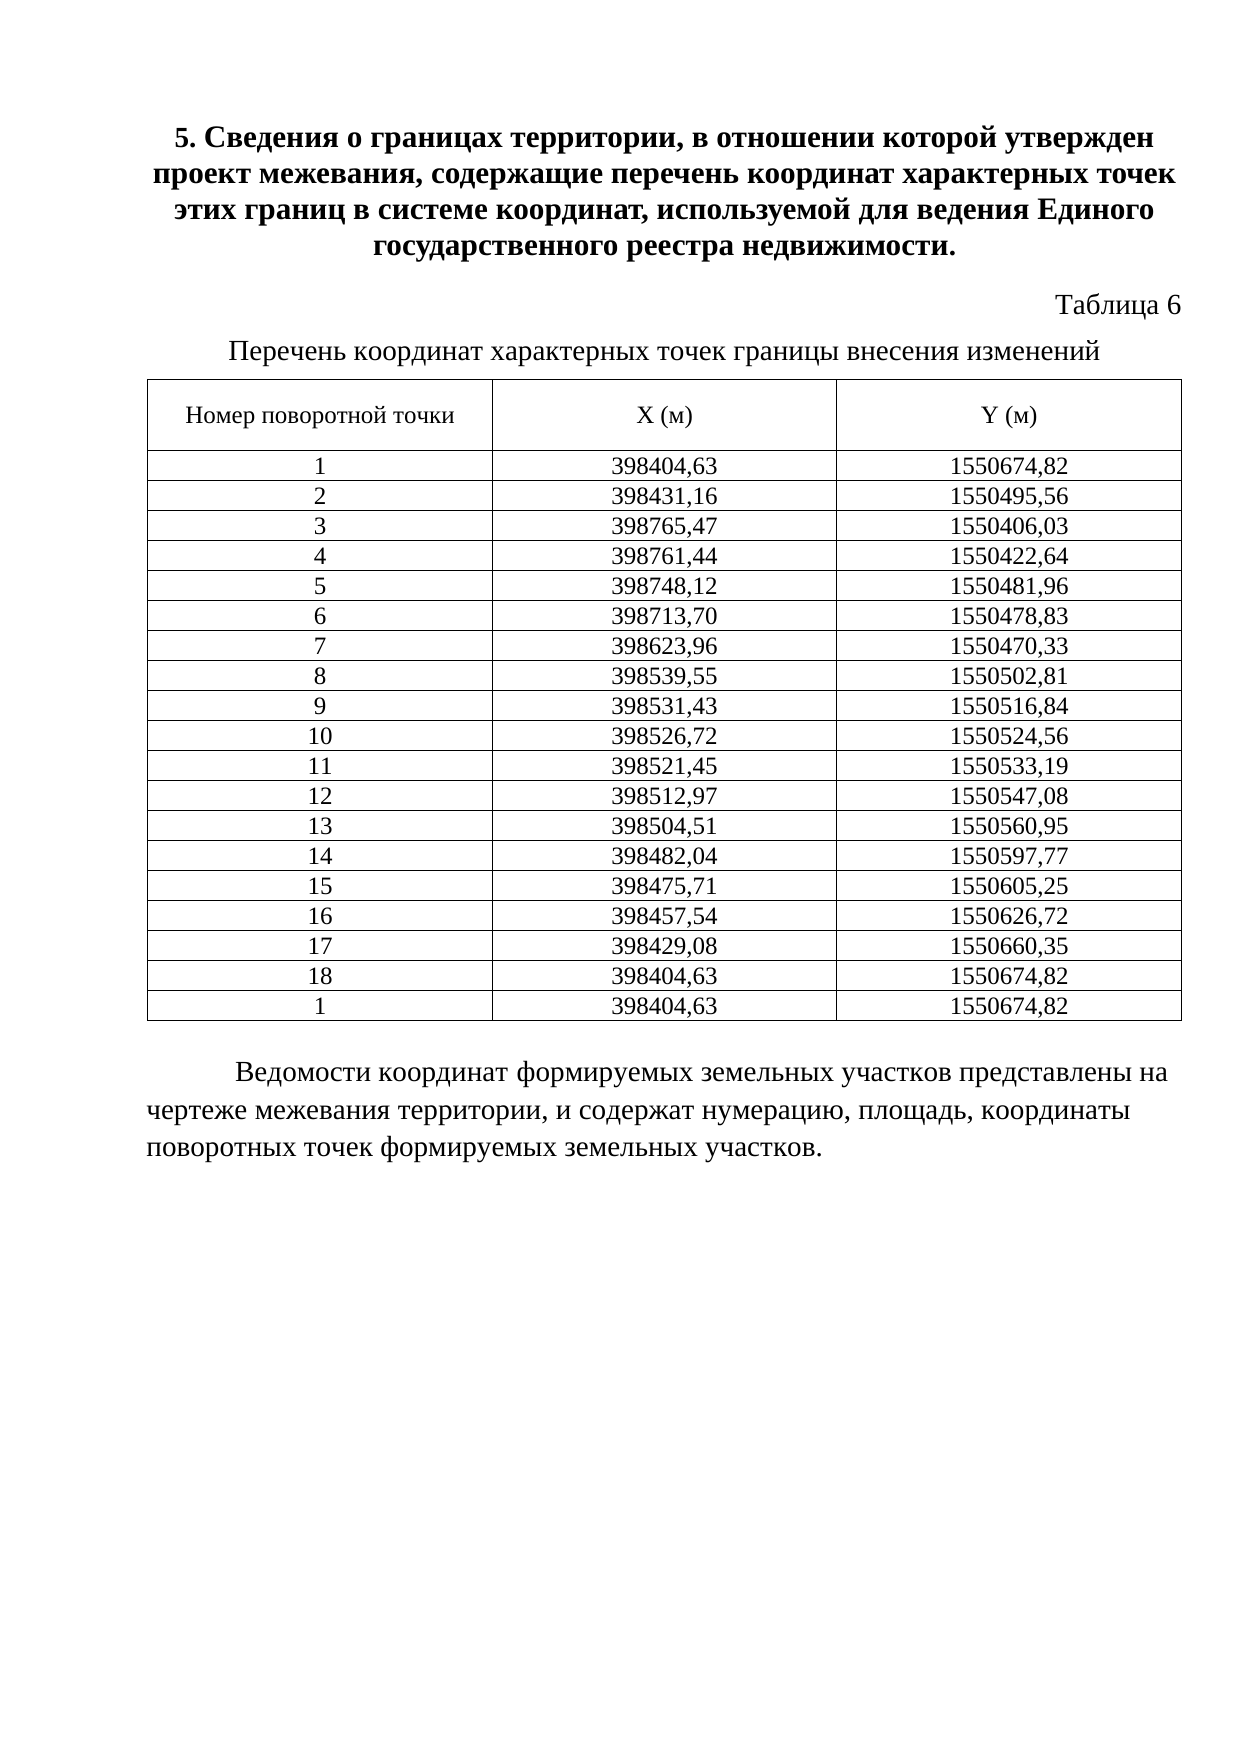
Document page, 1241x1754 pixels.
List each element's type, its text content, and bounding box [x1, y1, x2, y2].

table_cell 398404,63 [493, 961, 836, 990]
table_cell 1550502,81 [837, 661, 1181, 690]
table_cell 13 [148, 811, 492, 840]
table_cell 7 [148, 631, 492, 660]
table_cell 1550560,95 [837, 811, 1181, 840]
table_cell 14 [148, 841, 492, 870]
table_cell 9 [148, 691, 492, 720]
table_cell 17 [148, 931, 492, 960]
table_cell 11 [148, 751, 492, 780]
table_cell 1550478,83 [837, 601, 1181, 630]
table_cell 1550660,35 [837, 931, 1181, 960]
table_cell 398526,72 [493, 721, 836, 750]
table_cell 1550470,33 [837, 631, 1181, 660]
table_cell 1550422,64 [837, 541, 1181, 570]
table_header Номер поворотной точки [148, 380, 492, 450]
table_header X (м) [493, 380, 836, 450]
table_cell 18 [148, 961, 492, 990]
table_cell 1 [148, 451, 492, 480]
table_cell 398404,63 [493, 991, 836, 1020]
table_cell 398521,45 [493, 751, 836, 780]
table_cell 398713,70 [493, 601, 836, 630]
table_cell 1550533,19 [837, 751, 1181, 780]
table_header Y (м) [837, 380, 1181, 450]
table_cell 1 [148, 991, 492, 1020]
table_cell 1550524,56 [837, 721, 1181, 750]
table_cell 398539,55 [493, 661, 836, 690]
table_cell 15 [148, 871, 492, 900]
table_cell 398475,71 [493, 871, 836, 900]
table_cell 2 [148, 481, 492, 510]
subtitle 5. Сведения о границах территории, в отношении которой утвержден проект межевания, содержащие перечень координат характерных точек этих границ в системе координат, используемой для ведения Единого государственного реестра недвижимости. [949, 118, 1181, 262]
table_cell 398482,04 [493, 841, 836, 870]
table_cell 3 [148, 511, 492, 540]
table_cell 1550674,82 [837, 961, 1181, 990]
table_cell 1550406,03 [837, 511, 1181, 540]
table_cell 398531,43 [493, 691, 836, 720]
table_cell 398761,44 [493, 541, 836, 570]
table_cell 16 [148, 901, 492, 930]
text Перечень координат характерных точек границы внесения изменений [148, 333, 1181, 366]
table_cell 398748,12 [493, 571, 836, 600]
table_cell 1550516,84 [837, 691, 1181, 720]
text Таблица 6 [148, 287, 1181, 320]
table_cell 398623,96 [493, 631, 836, 660]
table_cell 1550597,77 [837, 841, 1181, 870]
table_cell 10 [148, 721, 492, 750]
table_cell 398404,63 [493, 451, 836, 480]
table_cell 398512,97 [493, 781, 836, 810]
table_cell 1550495,56 [837, 481, 1181, 510]
table_cell 6 [148, 601, 492, 630]
table_cell 4 [148, 541, 492, 570]
table_cell 1550547,08 [837, 781, 1181, 810]
table_cell 1550626,72 [837, 901, 1181, 930]
table_cell 1550481,96 [837, 571, 1181, 600]
table_cell 1550605,25 [837, 871, 1181, 900]
table_cell 398457,54 [493, 901, 836, 930]
table_cell 8 [148, 661, 492, 690]
table_cell 5 [148, 571, 492, 600]
table_cell 1550674,82 [837, 991, 1181, 1020]
table_cell 398765,47 [493, 511, 836, 540]
table_cell 12 [148, 781, 492, 810]
subtitle 5. Сведения о границах территории, в отношении которой утвержден проект межевания, содержащие перечень координат характерных точек этих границ в системе координат, используемой для ведения Единого государственного реестра недвижимости. [148, 118, 373, 262]
table_cell 398504,51 [493, 811, 836, 840]
text Ведомости координат формируемых земельных участков представлены на чертеже межевания территории, и содержат нумерацию, площадь, координаты поворотных точек формируемых земельных участков. [146, 1054, 1181, 1163]
table_cell 1550674,82 [837, 451, 1181, 480]
table_cell 398429,08 [493, 931, 836, 960]
table_cell 398431,16 [493, 481, 836, 510]
